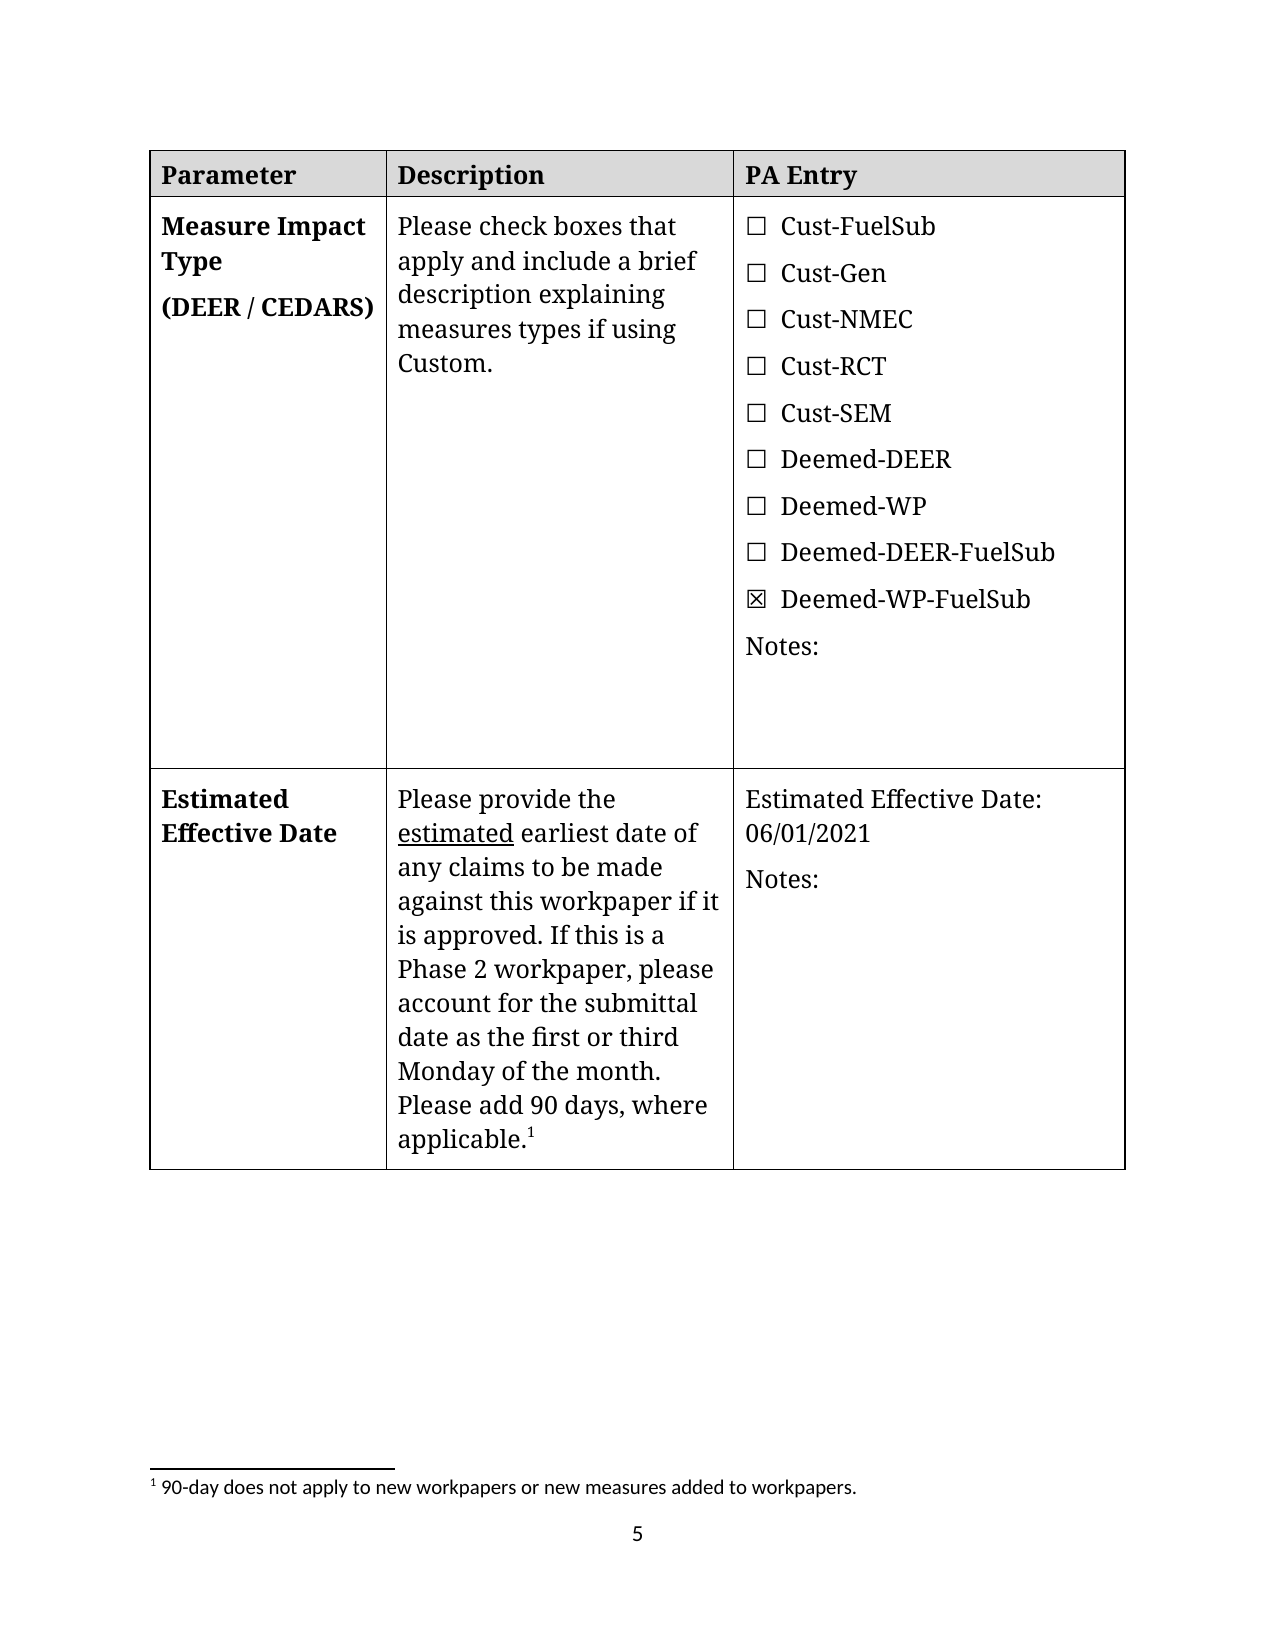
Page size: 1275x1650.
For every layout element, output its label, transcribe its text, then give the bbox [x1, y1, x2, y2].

table_cell Measure Impact Type (DEER / CEDARS) [151, 197, 386, 768]
table_cell Please provide the estimated earliest date of any claims to be made against this workpaper if it is approved. If this is a Phase 2 workpaper, please account for the submittal date as the first or third Monday of the month. Please add 90 days, where applicable. [387, 769, 733, 1168]
table_cell Estimated Effective Date: 06/01/2021 Notes: [734, 769, 1124, 1168]
table_cell Estimated Effective Date [151, 769, 386, 1168]
table_header Description [387, 151, 733, 196]
table_header Parameter [151, 151, 386, 196]
table_cell Please check boxes that apply and include a brief description explaining measures types if using Custom. [387, 197, 733, 768]
table_header PA Entry [734, 151, 1124, 196]
table_cell Cust-FuelSub Cust-Gen Cust-NMEC Cust-RCT Cust-SEM Deemed-DEER Deemed-WP Deemed-DEER-FuelSub Deemed-WP-FuelSub Notes: [734, 197, 1124, 768]
